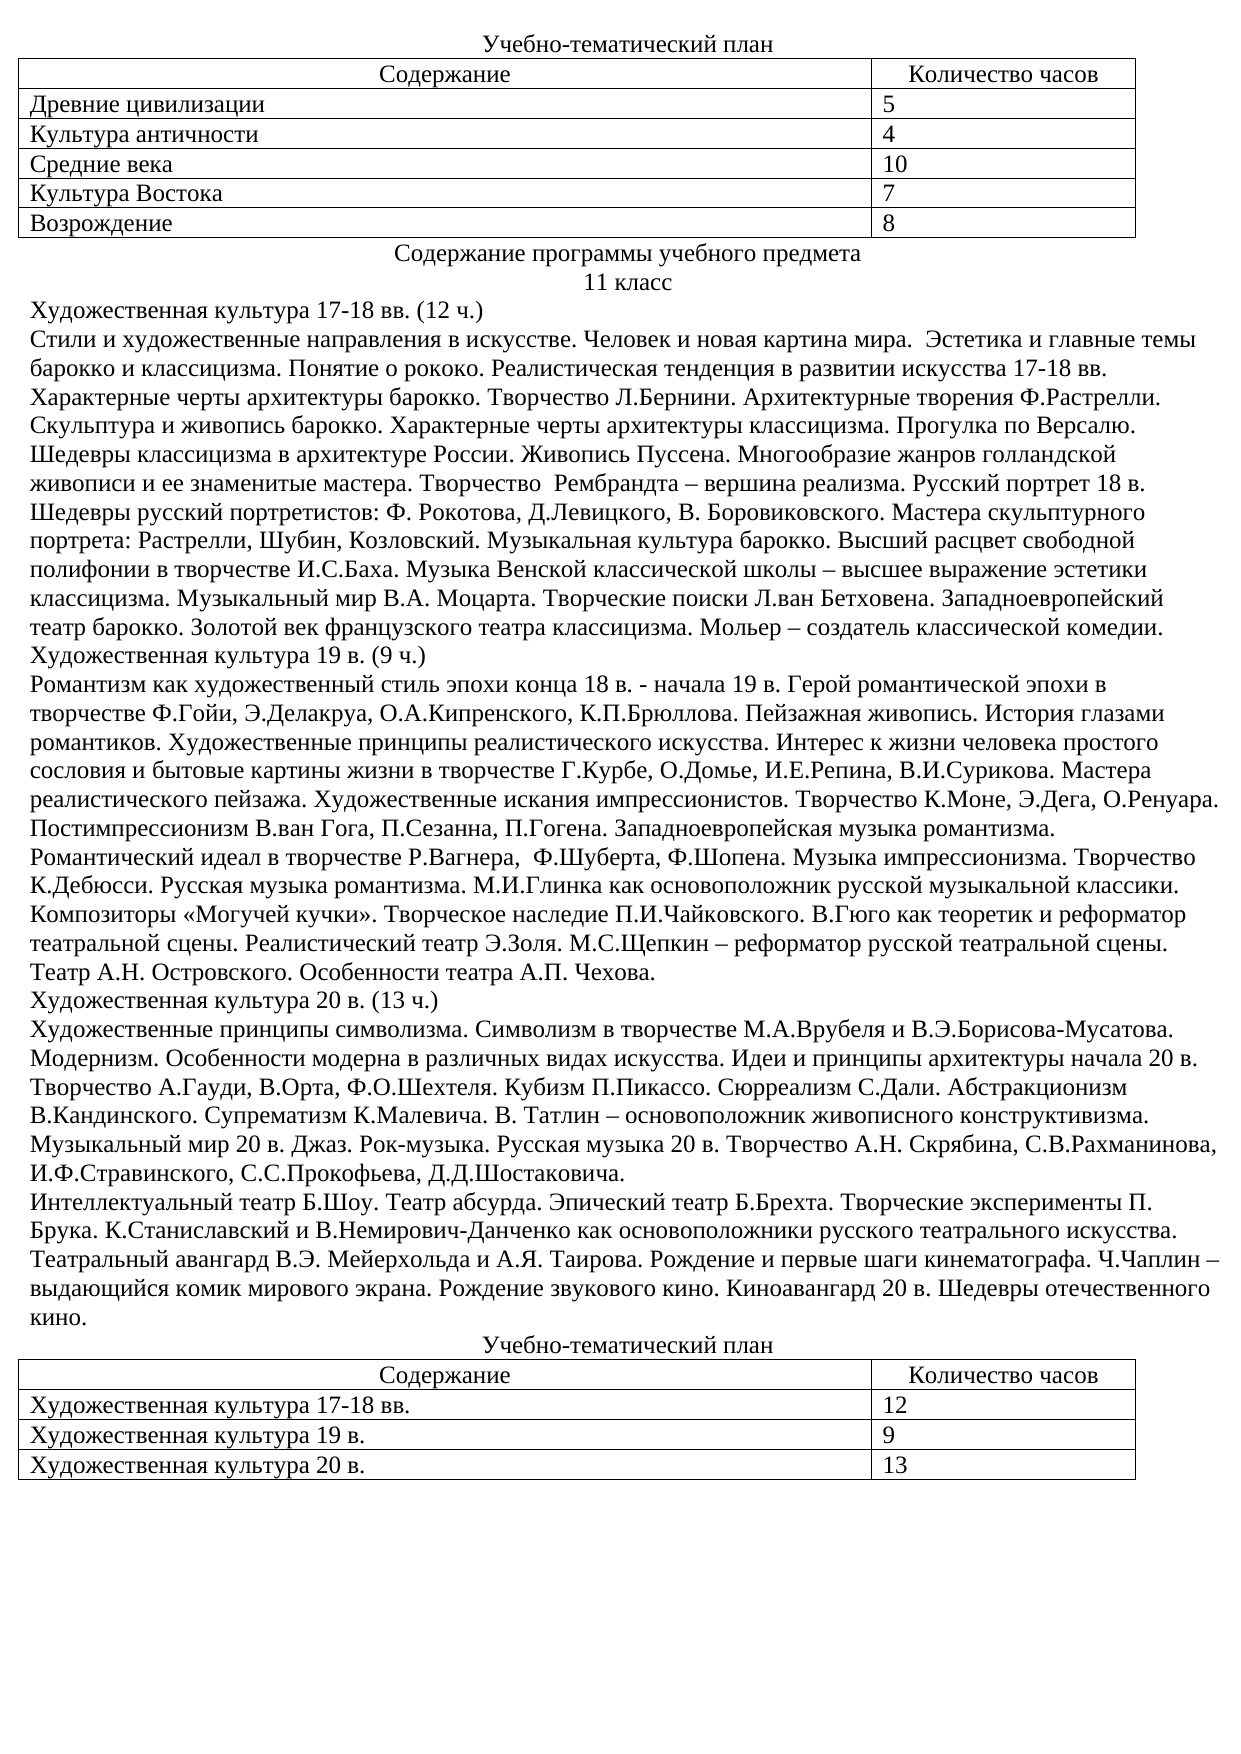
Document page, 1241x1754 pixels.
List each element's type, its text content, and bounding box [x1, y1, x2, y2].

text Содержание программы учебного предмета [29, 238, 1226, 267]
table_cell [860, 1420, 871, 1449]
text Художественная культура 20 в. (13 ч.) [29, 986, 1226, 1014]
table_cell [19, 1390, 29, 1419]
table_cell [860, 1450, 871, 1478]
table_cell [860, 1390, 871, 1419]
text Стили и художественные направления в искусстве. Человек и новая картина мира. Эстетика и главные темы барокко и классицизма. Понятие о рококо. Реалистическая тенденция в развитии искусства 17-18 вв. Характерные черты архитектуры барокко. Творчество Л.Бернини. Архитектурные творения Ф.Растрелли. Скульптура и живопись барокко. Характерные черты архитектуры классицизма. Прогулка по Версалю. Шедевры классицизма в архитектуре России. Живопись Пуссена. Многообразие жанров голландской живописи и ее знаменитые мастера. Творчество Рембрандта – вершина реализма. Русский портрет 18 в. Шедевры русский портретистов: Ф. Рокотова, Д.Левицкого, В. Боровиковского. Мастера скульптурного портрета: Растрелли, Шубин, Козловский. Музыкальная культура барокко. Высший расцвет свободной полифонии в творчестве И.С.Баха. Музыка Венской классической школы – высшее выражение эстетики классицизма. Музыкальный мир В.А. Моцарта. Творческие поиски Л.ван Бетховена. Западноевропейский театр барокко. Золотой век французского театра классицизма. Мольер – создатель классической комедии. [29, 324, 1226, 641]
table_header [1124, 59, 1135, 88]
text Художественная культура 17-18 вв. (12 ч.) [29, 296, 1226, 324]
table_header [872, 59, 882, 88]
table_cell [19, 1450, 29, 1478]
text Учебно-тематический план [29, 29, 1226, 58]
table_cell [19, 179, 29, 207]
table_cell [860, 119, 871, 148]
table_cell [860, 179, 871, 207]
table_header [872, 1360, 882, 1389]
text 11 класс [29, 267, 1226, 296]
text Художественные принципы символизма. Символизм в творчестве М.А.Врубеля и В.Э.Борисова-Мусатова. Модернизм. Особенности модерна в различных видах искусства. Идеи и принципы архитектуры начала 20 в. Творчество А.Гауди, В.Орта, Ф.О.Шехтеля. Кубизм П.Пикассо. Сюрреализм С.Дали. Абстракционизм В.Кандинского. Супрематизм К.Малевича. В. Татлин – основоположник живописного конструктивизма. Музыкальный мир 20 в. Джаз. Рок-музыка. Русская музыка 20 в. Творчество А.Н. Скрябина, С.В.Рахманинова, И.Ф.Стравинского, С.С.Прокофьева, Д.Д.Шостаковича. [29, 1014, 1226, 1187]
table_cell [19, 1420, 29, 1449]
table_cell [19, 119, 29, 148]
text Интеллектуальный театр Б.Шоу. Театр абсурда. Эпический театр Б.Брехта. Творческие эксперименты П. Брука. К.Станиславский и В.Немирович-Данченко как основоположники русского театрального искусства. Театральный авангард В.Э. Мейерхольда и А.Я. Таирова. Рождение и первые шаги кинематографа. Ч.Чаплин – выдающийся комик мирового экрана. Рождение звукового кино. Киноавангард 20 в. Шедевры отечественного кино. [29, 1187, 1226, 1331]
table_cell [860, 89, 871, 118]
text Романтизм как художественный стиль эпохи конца 18 в. - начала 19 в. Герой романтической эпохи в творчестве Ф.Гойи, Э.Делакруа, О.А.Кипренского, К.П.Брюллова. Пейзажная живопись. История глазами романтиков. Художественные принципы реалистического искусства. Интерес к жизни человека простого сословия и бытовые картины жизни в творчестве Г.Курбе, О.Домье, И.Е.Репина, В.И.Сурикова. Мастера реалистического пейзажа. Художественные искания импрессионистов. Творчество К.Моне, Э.Дега, О.Ренуара. Постимпрессионизм В.ван Гога, П.Сезанна, П.Гогена. Западноевропейская музыка романтизма. Романтический идеал в творчестве Р.Вагнера, Ф.Шуберта, Ф.Шопена. Музыка импрессионизма. Творчество К.Дебюсси. Русская музыка романтизма. М.И.Глинка как основоположник русской музыкальной классики. Композиторы «Могучей кучки». Творческое наследие П.И.Чайковского. В.Гюго как теоретик и реформатор театральной сцены. Реалистический театр Э.Золя. М.С.Щепкин – реформатор русской театральной сцены. Театр А.Н. Островского. Особенности театра А.П. Чехова. [29, 669, 1226, 986]
text Художественная культура 19 в. (9 ч.) [29, 641, 1226, 669]
text Учебно-тематический план [29, 1331, 1226, 1359]
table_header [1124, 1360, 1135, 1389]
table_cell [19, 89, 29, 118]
